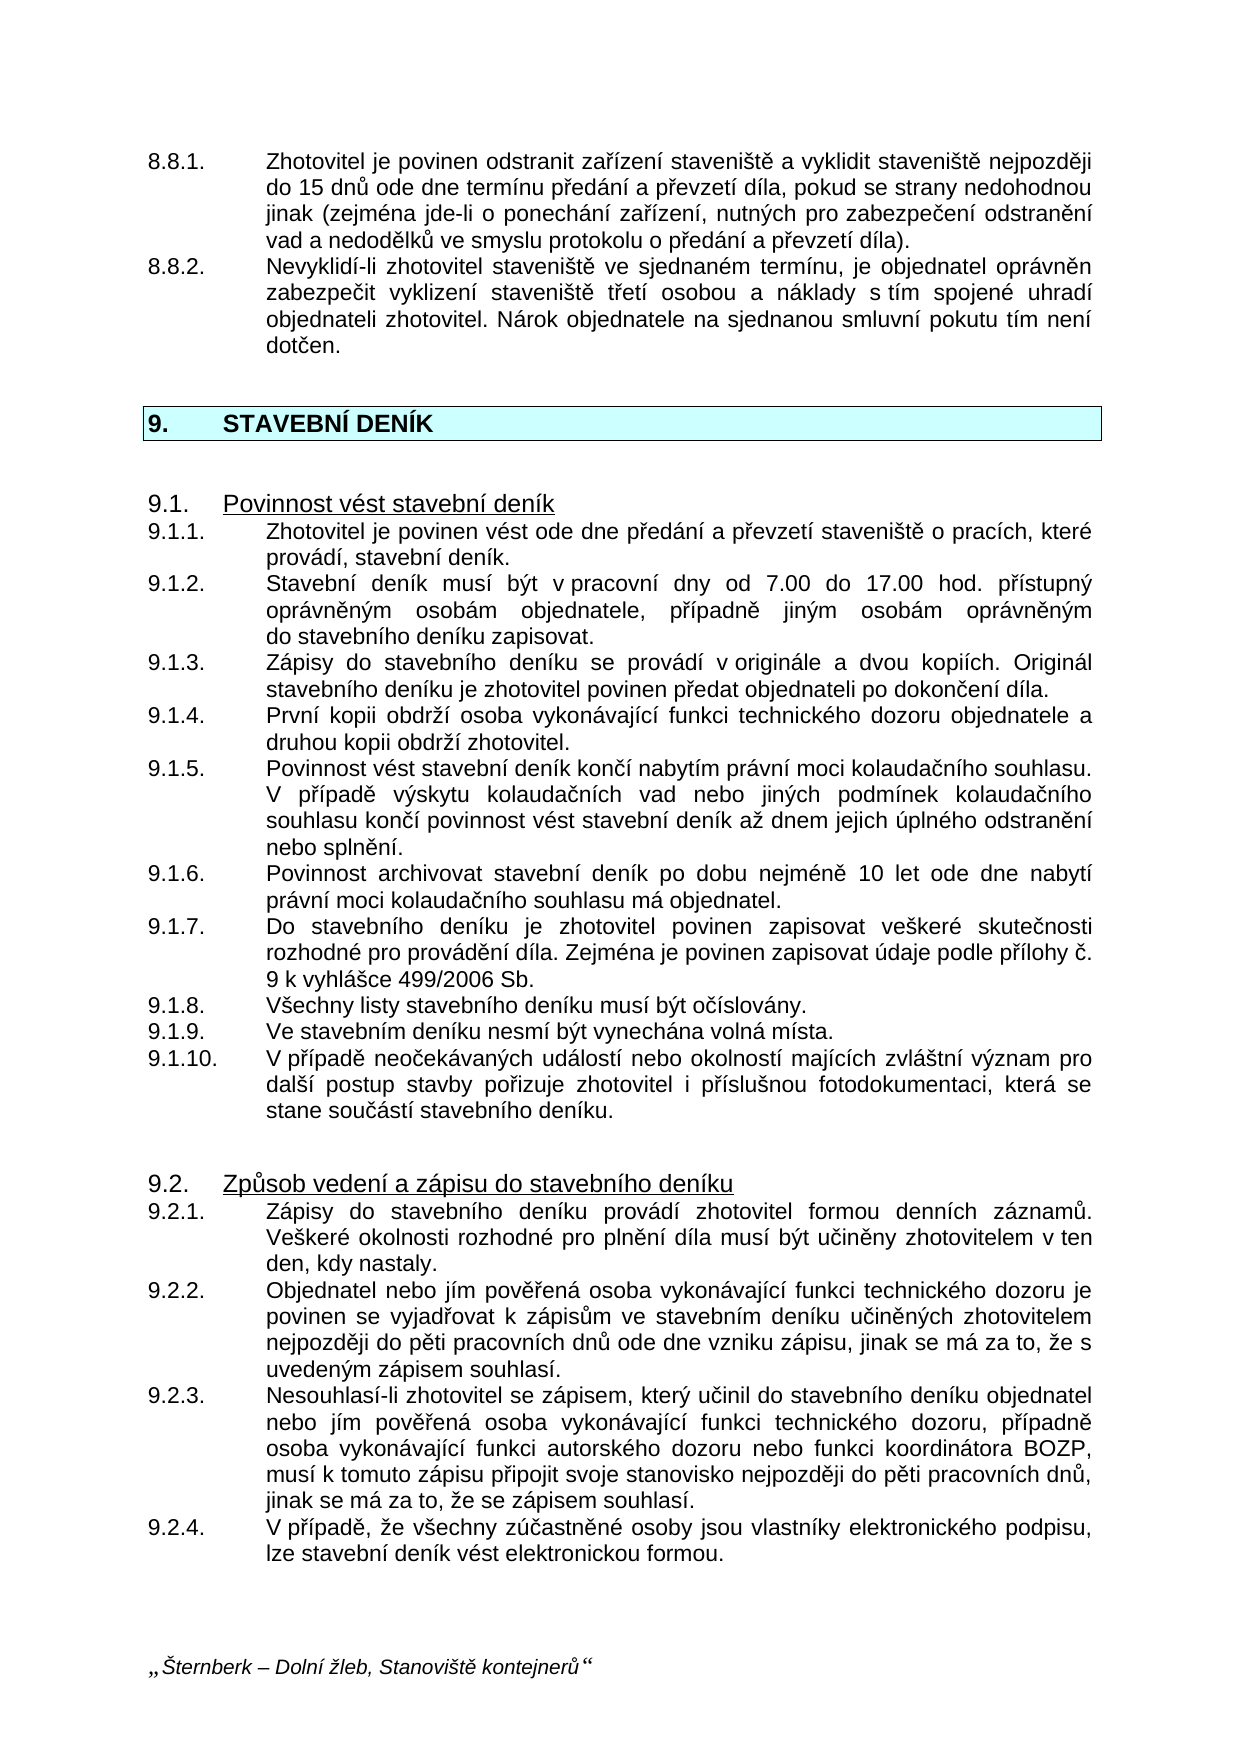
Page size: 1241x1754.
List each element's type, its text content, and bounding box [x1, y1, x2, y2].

list V případě neočekávaných událostí nebo okolností majících zvláštní význam pro další postup stavby pořizuje zhotovitel i příslušnou fotodokumentaci, která se stane součástí stavebního deníku. [148, 1045, 1093, 1124]
list Zápisy do stavebního deníku provádí zhotovitel formou denních záznamů. Veškeré okolnosti rozhodné pro plnění díla musí být učiněny zhotovitelem v ten den, kdy nastaly. [148, 1198, 1093, 1277]
list Stavební deník musí být v pracovní dny od 7.00 do 17.00 hod. přístupný oprávněným osobám objednatele, případně jiným osobám oprávněným do stavebního deníku zapisovat. [148, 570, 1093, 649]
list Povinnost archivovat stavební deník po dobu nejméně 10 let ode dne nabytí právní moci kolaudačního souhlasu má objednatel. [148, 860, 1093, 913]
list Nevyklidí-li zhotovitel staveniště ve sjednaném termínu, je objednatel oprávněn zabezpečit vyklizení staveniště třetí osobou a náklady s tím spojené uhradí objednateli zhotovitel. Nárok objednatele na sjednanou smluvní pokutu tím není dotčen. [148, 253, 1093, 358]
list Zhotovitel je povinen vést ode dne předání a převzetí staveniště o pracích, které provádí, stavební deník. [148, 518, 1093, 570]
list Povinnost vést stavební deník končí nabytím právní moci kolaudačního souhlasu. V případě výskytu kolaudačních vad nebo jiných podmínek kolaudačního souhlasu končí povinnost vést stavební deník až dnem jejich úplného odstranění nebo splnění. [148, 755, 1093, 860]
list Povinnost vést stavební deník [148, 489, 1093, 518]
list První kopii obdrží osoba vykonávající funkci technického dozoru objednatele a druhou kopii obdrží zhotovitel. [148, 702, 1093, 755]
list Způsob vedení a zápisu do stavebního deníku [148, 1169, 1093, 1198]
list Nesouhlasí-li zhotovitel se zápisem, který učinil do stavebního deníku objednatel nebo jím pověřená osoba vykonávající funkci technického dozoru, případně osoba vykonávající funkci autorského dozoru nebo funkci koordinátora BOZP, musí k tomuto zápisu připojit svoje stanovisko nejpozději do pěti pracovních dnů, jinak se má za to, že se zápisem souhlasí. [148, 1382, 1093, 1514]
list V případě, že všechny zúčastněné osoby jsou vlastníky elektronického podpisu, lze stavební deník vést elektronickou formou. [148, 1514, 1093, 1567]
text Stavební deník [144, 407, 1101, 440]
list Do stavebního deníku je zhotovitel povinen zapisovat veškeré skutečnosti rozhodné pro provádění díla. Zejména je povinen zapisovat údaje podle přílohy č. 9 k vyhlášce 499/2006 Sb. [148, 913, 1093, 992]
list Objednatel nebo jím pověřená osoba vykonávající funkci technického dozoru je povinen se vyjadřovat k zápisům ve stavebním deníku učiněných zhotovitelem nejpozději do pěti pracovních dnů ode dne vzniku zápisu, jinak se má za to, že s uvedeným zápisem souhlasí. [148, 1277, 1093, 1382]
list Zhotovitel je povinen odstranit zařízení staveniště a vyklidit staveniště nejpozději do 15 dnů ode dne termínu předání a převzetí díla, pokud se strany nedohodnou jinak (zejména jde-li o ponechání zařízení, nutných pro zabezpečení odstranění vad a nedodělků ve smyslu protokolu o předání a převzetí díla). [148, 148, 1093, 253]
list Zápisy do stavebního deníku se provádí v originále a dvou kopiích. Originál stavebního deníku je zhotovitel povinen předat objednateli po dokončení díla. [148, 649, 1093, 702]
list Ve stavebním deníku nesmí být vynechána volná místa. [148, 1018, 1093, 1045]
list Všechny listy stavebního deníku musí být očíslovány. [148, 992, 1093, 1018]
